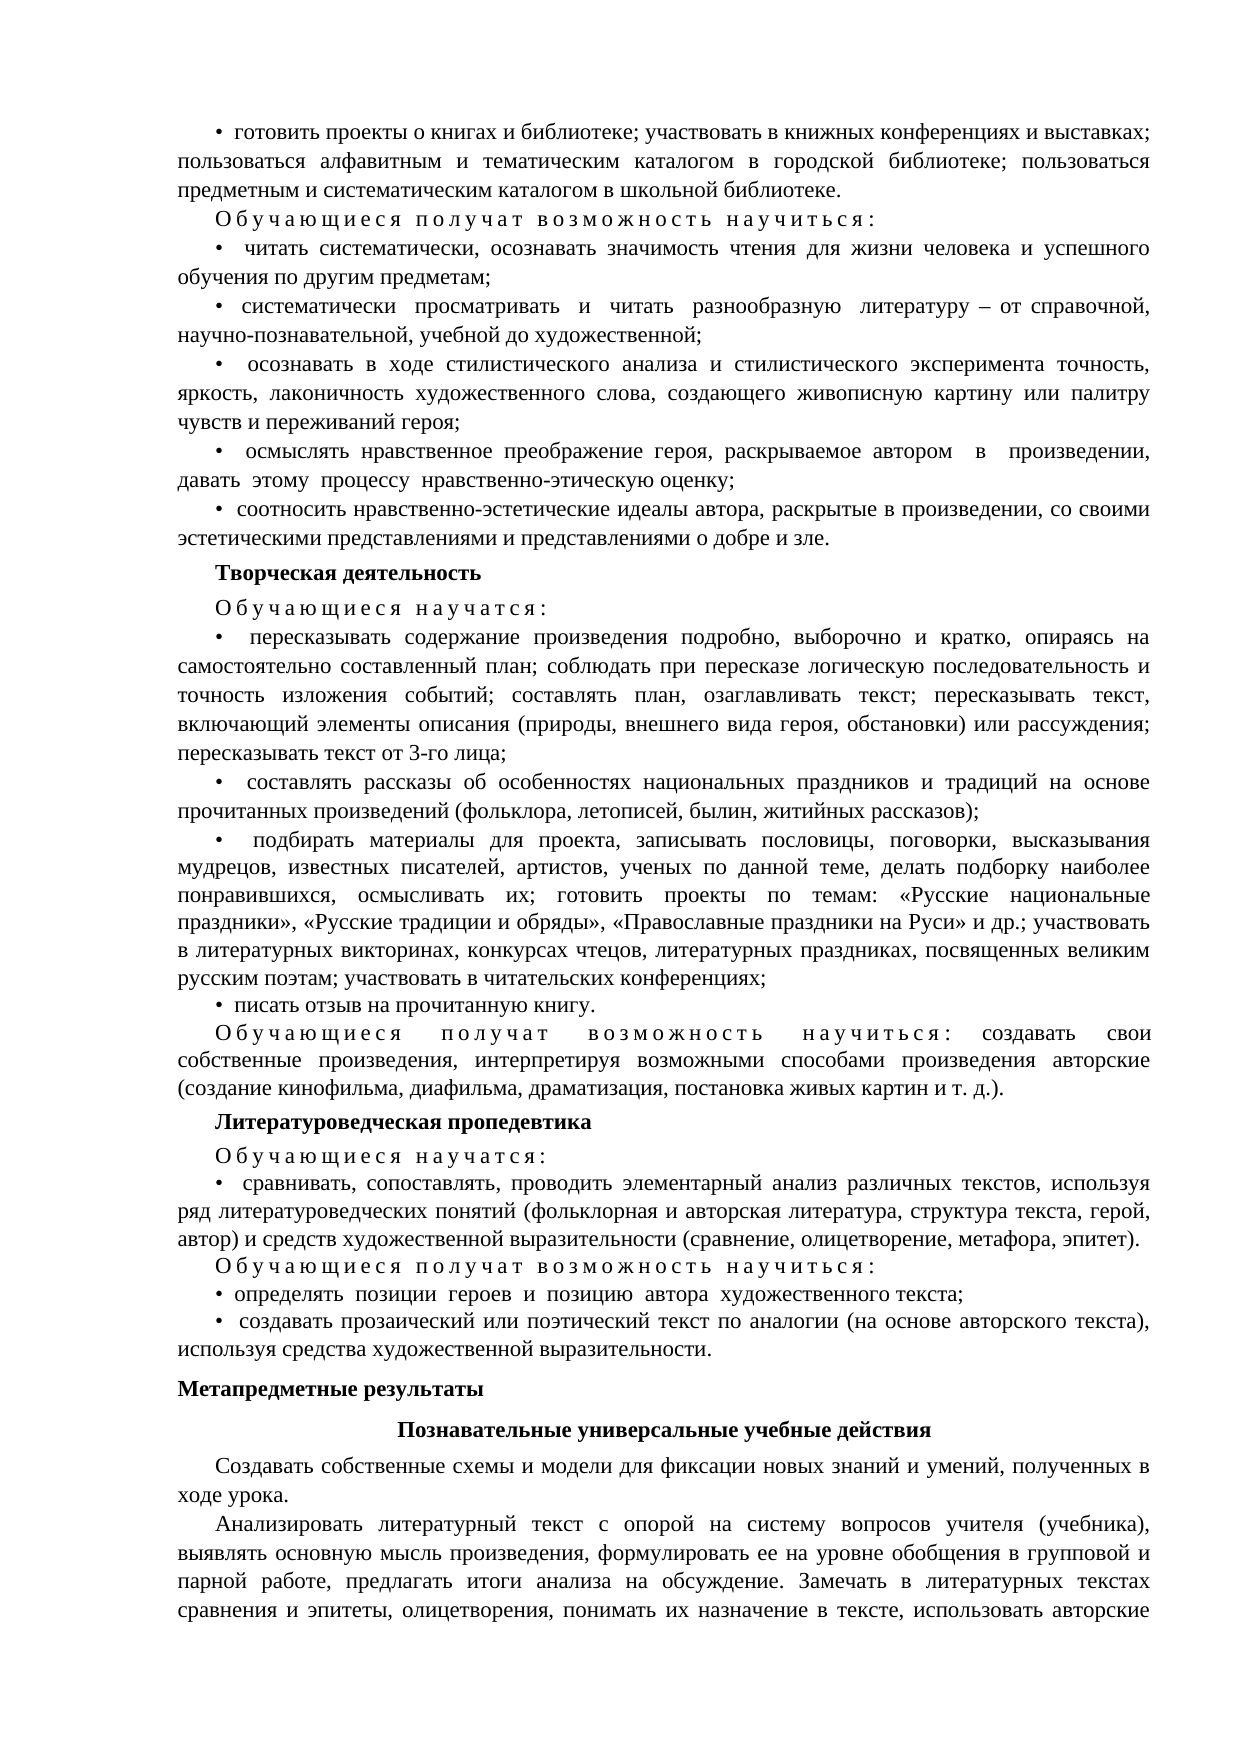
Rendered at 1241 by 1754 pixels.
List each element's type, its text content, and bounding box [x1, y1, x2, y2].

text • систематически просматривать и читать разнообразную литературу – от справочной, научно-познавательной, учебной до художественной; [177, 292, 1152, 347]
text • составлять рассказы об особенностях национальных праздников и традиций на основе прочитанных произведений (фольклора, летописей, былин, житийных рассказов); [177, 768, 1152, 823]
text • осознавать в ходе стилистического анализа и стилистического эксперимента точность, яркость, лаконичность художественного слова, создающего живописную картину или палитру чувств и переживаний героя; [177, 350, 1152, 434]
text Обучающиеся получат возможность научиться: [177, 1252, 1152, 1278]
text Создавать собственные схемы и модели для фиксации новых знаний и умений, полученных в ходе урока. [177, 1452, 1152, 1507]
text • создавать прозаический или поэтический текст по аналогии (на основе авторского текста), используя средства художественной выразительности. [177, 1307, 1152, 1361]
text Творческая деятельность [177, 559, 1152, 585]
text • соотносить нравственно-эстетические идеалы автора, раскрытые в произведении, со своими эстетическими представлениями и представлениями о добре и зле. [177, 494, 1152, 550]
text • подбирать материалы для проекта, записывать пословицы, поговорки, высказывания мудрецов, известных писателей, артистов, ученых по данной теме, делать подборку наиболее понравившихся, осмысливать их; готовить проекты по темам: «Русские национальные праздники», «Русские традиции и обряды», «Православные праздники на Руси» и др.; участвовать в литературных викторинах, конкурсах чтецов, литературных праздниках, посвященных великим русским поэтам; участвовать в читательских конференциях; [177, 826, 1152, 990]
text Обучающиеся получат возможность научиться: [177, 205, 1152, 231]
text Познавательные универсальные учебные действия [177, 1417, 1152, 1443]
text • пересказывать содержание произведения подробно, выборочно и кратко, опираясь на самостоятельно составленный план; соблюдать при пересказе логическую последовательность и точность изложения событий; составлять план, озаглавливать текст; пересказывать текст, включающий элементы описания (природы, внешнего вида героя, обстановки) или рассуждения; пересказывать текст от 3-го лица; [177, 623, 1152, 765]
text Обучающиеся получат возможность научиться: создавать свои собственные произведения, интерпретируя возможными способами произведения авторские (создание кинофильма, диафильма, драматизация, постановка живых картин и т. д.). [177, 1019, 1152, 1100]
text • писать отзыв на прочитанную книгу. [177, 991, 1152, 1018]
text Метапредметные результаты [177, 1375, 1152, 1401]
text • определять позиции героев и позицию автора художественного текста; [177, 1280, 1152, 1306]
text • готовить проекты о книгах и библиотеке; участвовать в книжных конференциях и выставках; пользоваться алфавитным и тематическим каталогом в городской библиотеке; пользоваться предметным и систематическим каталогом в школьной библиотеке. [177, 118, 1152, 202]
text Литературоведческая пропедевтика [177, 1108, 1152, 1134]
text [177, 1510, 1152, 1623]
text Обучающиеся научатся: [177, 594, 1152, 620]
text Обучающиеся научатся: [177, 1142, 1152, 1168]
text • осмыслять нравственное преображение героя, раскрываемое автором в произведении, давать этому процессу нравственно-этическую оценку; [177, 437, 1152, 492]
text • сравнивать, сопоставлять, проводить элементарный анализ различных текстов, используя ряд литературоведческих понятий (фольклорная и авторская литература, структура текста, герой, автор) и средств художественной выразительности (сравнение, олицетворение, метафора, эпитет). [177, 1169, 1152, 1251]
text • читать систематически, осознавать значимость чтения для жизни человека и успешного обучения по другим предметам; [177, 234, 1152, 289]
